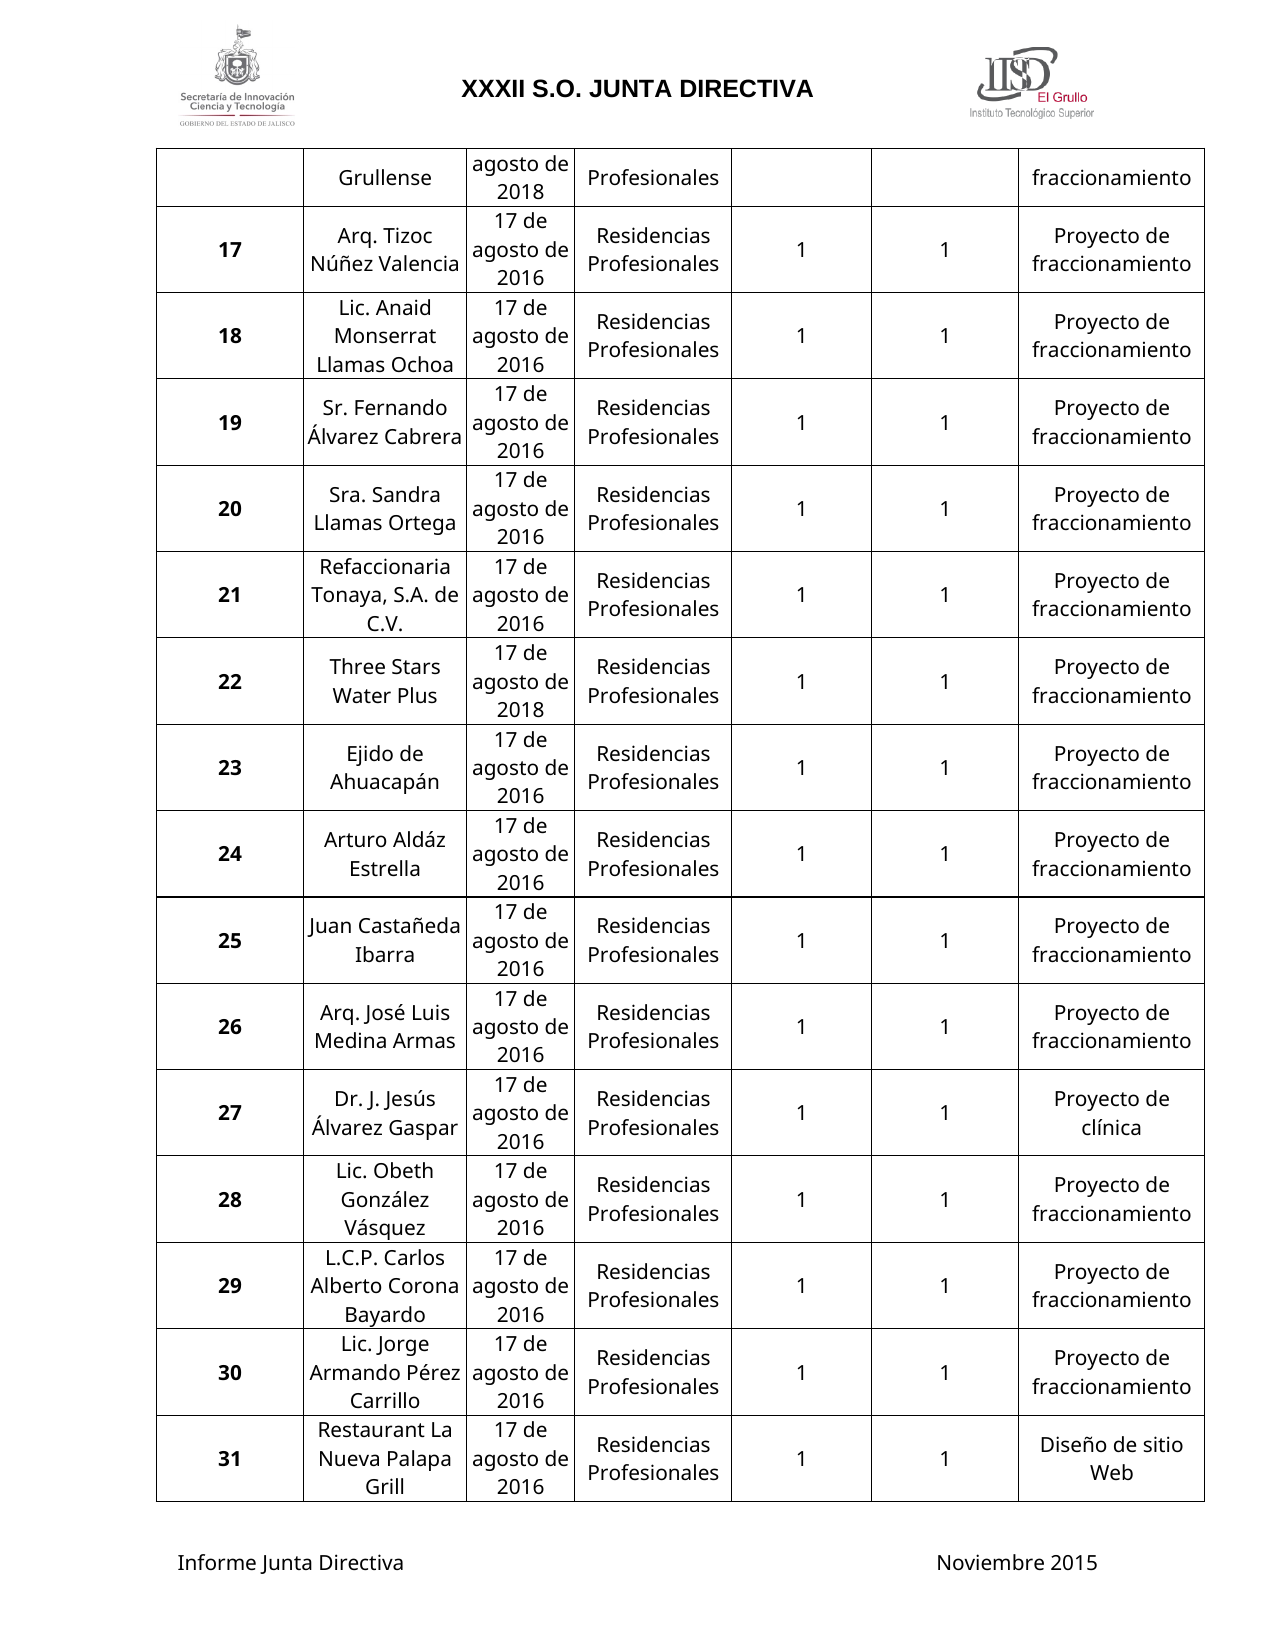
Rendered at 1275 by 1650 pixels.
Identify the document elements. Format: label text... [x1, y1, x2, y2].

table_cell 17 de agosto de 2016 [467, 1156, 574, 1242]
table_cell 20 [157, 466, 303, 551]
table_cell 26 [157, 984, 303, 1069]
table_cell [467, 149, 574, 206]
table_cell 17 de agosto de 2016 [467, 898, 574, 983]
table_cell Proyecto de fraccionamiento [1019, 898, 1204, 983]
table_cell 1 [872, 552, 1018, 637]
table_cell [575, 149, 731, 206]
table_cell 1 [732, 725, 871, 810]
table_cell Three Stars Water Plus [304, 638, 466, 724]
table_cell 1 [872, 466, 1018, 551]
table_cell 1 [872, 1329, 1018, 1414]
table_cell Residencias Profesionales [575, 725, 731, 810]
table_cell 1 [872, 207, 1018, 292]
table_cell Lic. Obeth González Vásquez [304, 1156, 466, 1242]
table_cell 17 [157, 207, 303, 292]
table_cell Proyecto de clínica [1019, 1070, 1204, 1155]
table_cell Residencias Profesionales [575, 466, 731, 551]
table_cell Residencias Profesionales [575, 984, 731, 1069]
table_cell Ejido de Ahuacapán [304, 725, 466, 810]
table_cell Arq. José Luis Medina Armas [304, 984, 466, 1069]
table_cell Arq. Tizoc Núñez Valencia [304, 207, 466, 292]
table_cell Residencias Profesionales [575, 1329, 731, 1414]
table_cell Sr. Fernando Álvarez Cabrera [304, 379, 466, 464]
table_cell Proyecto de fraccionamiento [1019, 984, 1204, 1069]
table_cell 27 [157, 1070, 303, 1155]
table_cell 1 [732, 552, 871, 637]
table_cell 1 [872, 811, 1018, 896]
table_cell Lic. Jorge Armando Pérez Carrillo [304, 1329, 466, 1414]
table_cell 17 de agosto de 2016 [467, 293, 574, 378]
table_cell 30 [157, 1329, 303, 1414]
table_cell Residencias Profesionales [575, 207, 731, 292]
table_cell Proyecto de fraccionamiento [1019, 466, 1204, 551]
table_cell Residencias Profesionales [575, 1156, 731, 1242]
table_cell 1 [872, 898, 1018, 983]
table_cell 24 [157, 811, 303, 896]
picture [178, 20, 296, 130]
table_cell 17 de agosto de 2016 [467, 725, 574, 810]
table_cell Proyecto de fraccionamiento [1019, 1329, 1204, 1414]
table_cell Proyecto de fraccionamiento [1019, 1156, 1204, 1242]
table_cell 1 [732, 1243, 871, 1328]
table_cell 17 de agosto de 2016 [467, 1070, 574, 1155]
table_cell 1 [732, 207, 871, 292]
table_cell Juan Castañeda Ibarra [304, 898, 466, 983]
table_cell Restaurant La Nueva Palapa Grill [304, 1416, 466, 1501]
table_cell Residencias Profesionales [575, 379, 731, 464]
table_cell 17 de agosto de 2016 [467, 984, 574, 1069]
table_cell Proyecto de fraccionamiento [1019, 725, 1204, 810]
table_cell Proyecto de fraccionamiento [1019, 552, 1204, 637]
table_cell Proyecto de fraccionamiento [1019, 379, 1204, 464]
table_cell 17 de agosto de 2018 [467, 638, 574, 724]
table_cell Residencias Profesionales [575, 898, 731, 983]
table_cell Residencias Profesionales [575, 293, 731, 378]
table_cell 1 [732, 984, 871, 1069]
table_cell 28 [157, 1156, 303, 1242]
table_cell Residencias Profesionales [575, 1243, 731, 1328]
table_cell Proyecto de fraccionamiento [1019, 1243, 1204, 1328]
table_cell 1 [732, 898, 871, 983]
table_cell 22 [157, 638, 303, 724]
table_cell 31 [157, 1416, 303, 1501]
table_cell Dr. J. Jesús Álvarez Gaspar [304, 1070, 466, 1155]
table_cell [467, 1416, 574, 1501]
table_cell 18 [157, 293, 303, 378]
table_cell 1 [732, 1329, 871, 1414]
table_cell 29 [157, 1243, 303, 1328]
table_cell 17 de agosto de 2016 [467, 552, 574, 637]
picture [970, 47, 1094, 119]
table_cell 1 [872, 379, 1018, 464]
table_cell 1 [872, 1416, 1018, 1501]
table_cell 1 [872, 1156, 1018, 1242]
table_cell Residencias Profesionales [575, 638, 731, 724]
table_cell 1 [872, 1070, 1018, 1155]
table_cell 17 de agosto de 2016 [467, 466, 574, 551]
table_cell 17 de agosto de 2016 [467, 207, 574, 292]
table_cell 21 [157, 552, 303, 637]
table_cell 1 [732, 1070, 871, 1155]
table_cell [1019, 149, 1204, 206]
table_cell 17 de agosto de 2016 [467, 379, 574, 464]
table_cell 1 [732, 149, 871, 206]
table_cell Arturo Aldáz Estrella [304, 811, 466, 896]
table_cell Proyecto de fraccionamiento [1019, 207, 1204, 292]
table_cell 1 [872, 725, 1018, 810]
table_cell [304, 149, 466, 206]
table_cell 1 [872, 638, 1018, 724]
table_cell 1 [732, 638, 871, 724]
table_cell 1 [732, 1416, 871, 1501]
table_cell 1 [732, 1156, 871, 1242]
table_cell Residencias Profesionales [575, 552, 731, 637]
table_cell 19 [157, 379, 303, 464]
table_cell 16 [157, 149, 303, 206]
table_cell L.C.P. Carlos Alberto Corona Bayardo [304, 1243, 466, 1328]
table_cell Proyecto de fraccionamiento [1019, 638, 1204, 724]
table_cell 1 [732, 466, 871, 551]
table_cell Diseño de sitio Web [1019, 1416, 1204, 1501]
table_cell 1 [872, 984, 1018, 1069]
table_cell 17 de agosto de 2016 [467, 811, 574, 896]
table_cell Proyecto de fraccionamiento [1019, 293, 1204, 378]
table_cell 1 [732, 379, 871, 464]
table_cell 1 [872, 1243, 1018, 1328]
table_cell Lic. Anaid Monserrat Llamas Ochoa [304, 293, 466, 378]
table_cell 1 [872, 149, 1018, 206]
table_cell 1 [872, 293, 1018, 378]
table_cell 1 [732, 293, 871, 378]
table_cell 17 de agosto de 2016 [467, 1329, 574, 1414]
table_cell Residencias Profesionales [575, 1070, 731, 1155]
table_cell Refaccionaria Tonaya, S.A. de C.V. [304, 552, 466, 637]
table_cell Sra. Sandra Llamas Ortega [304, 466, 466, 551]
table_cell 23 [157, 725, 303, 810]
table_cell 25 [157, 898, 303, 983]
table_cell 17 de agosto de 2016 [467, 1243, 574, 1328]
table_cell Residencias Profesionales [575, 811, 731, 896]
table_cell 1 [732, 811, 871, 896]
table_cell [575, 1416, 731, 1501]
table_cell Proyecto de fraccionamiento [1019, 811, 1204, 896]
